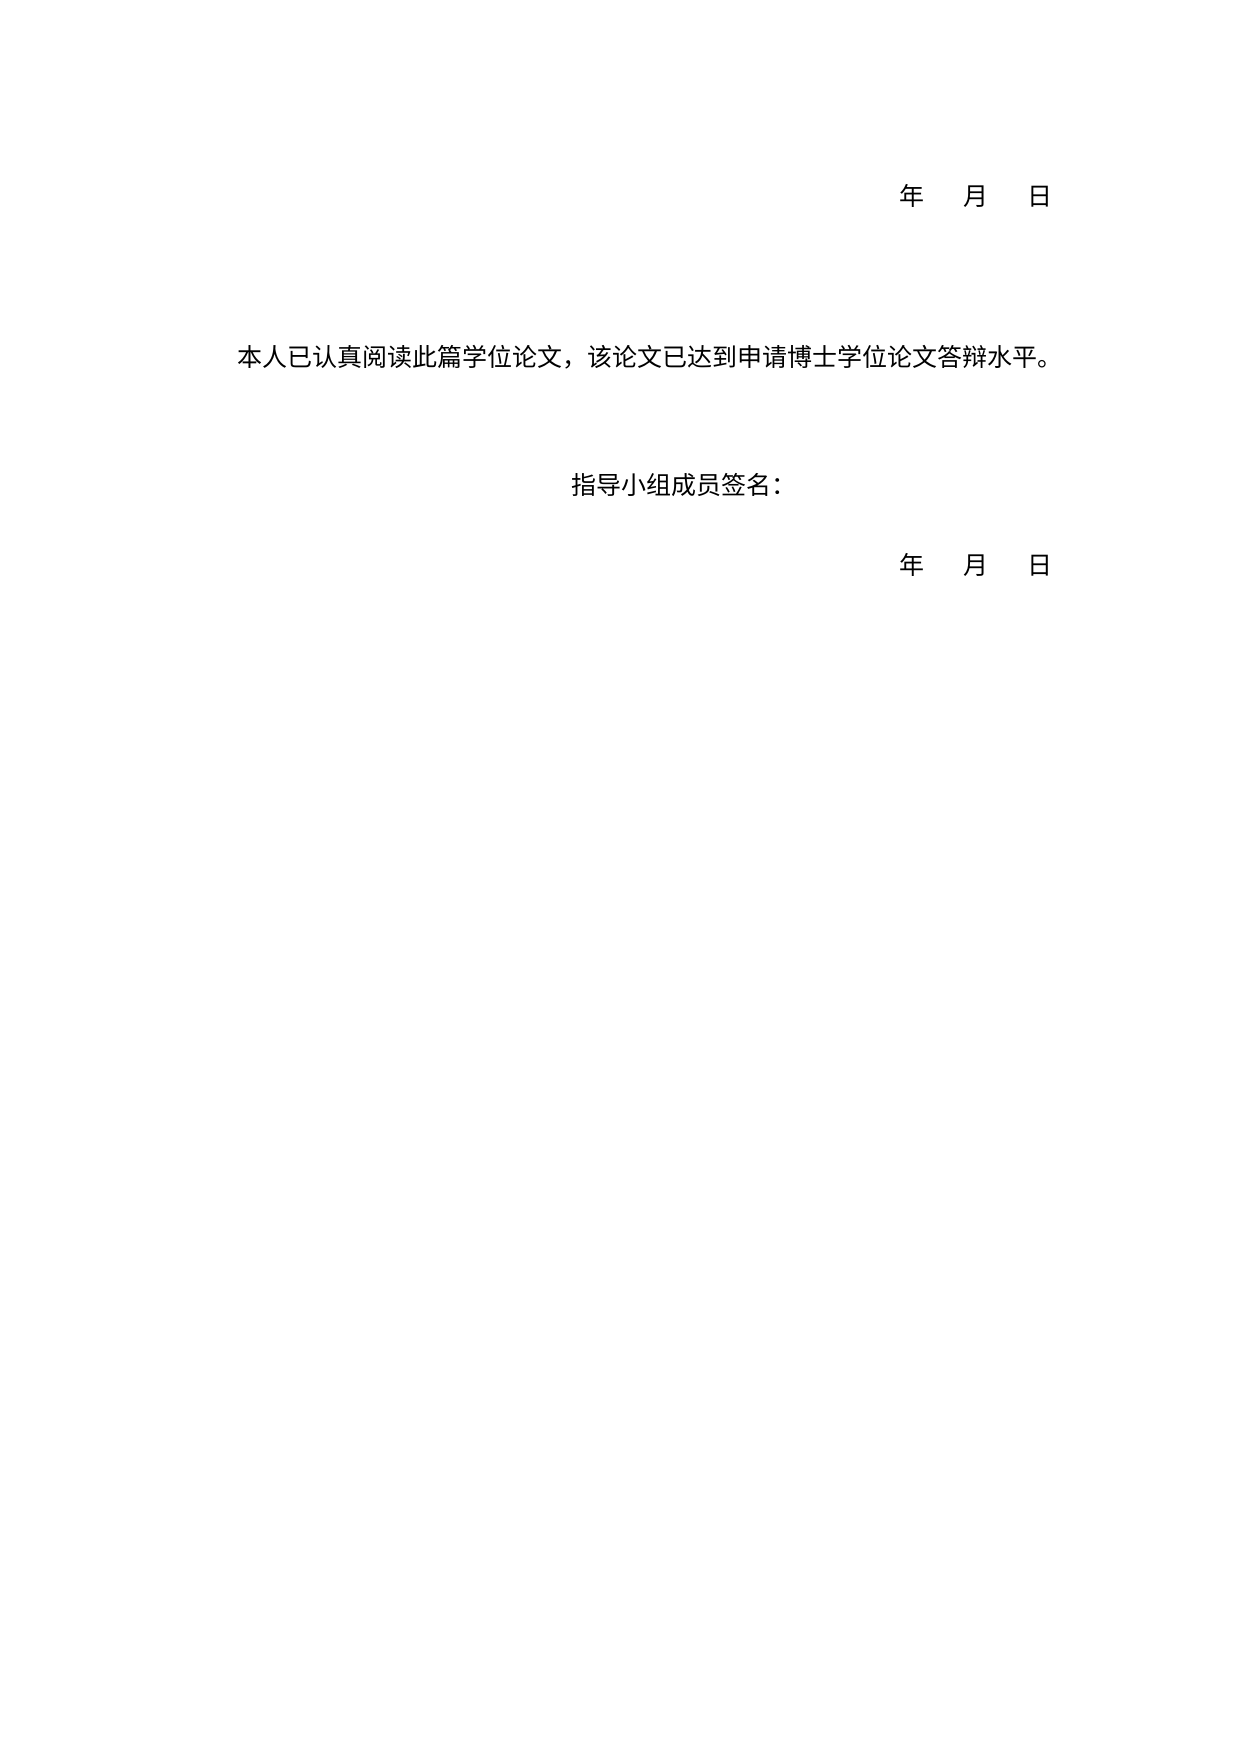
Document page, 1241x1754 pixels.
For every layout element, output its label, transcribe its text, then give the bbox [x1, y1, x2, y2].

text 指导小组成员签名： [187, 451, 1053, 516]
text 年 月 日 [187, 531, 1053, 596]
text 本人已认真阅读此篇学位论文，该论文已达到申请博士学位论文答辩水平。 [187, 323, 1053, 388]
text 年 月 日 [187, 162, 1053, 227]
